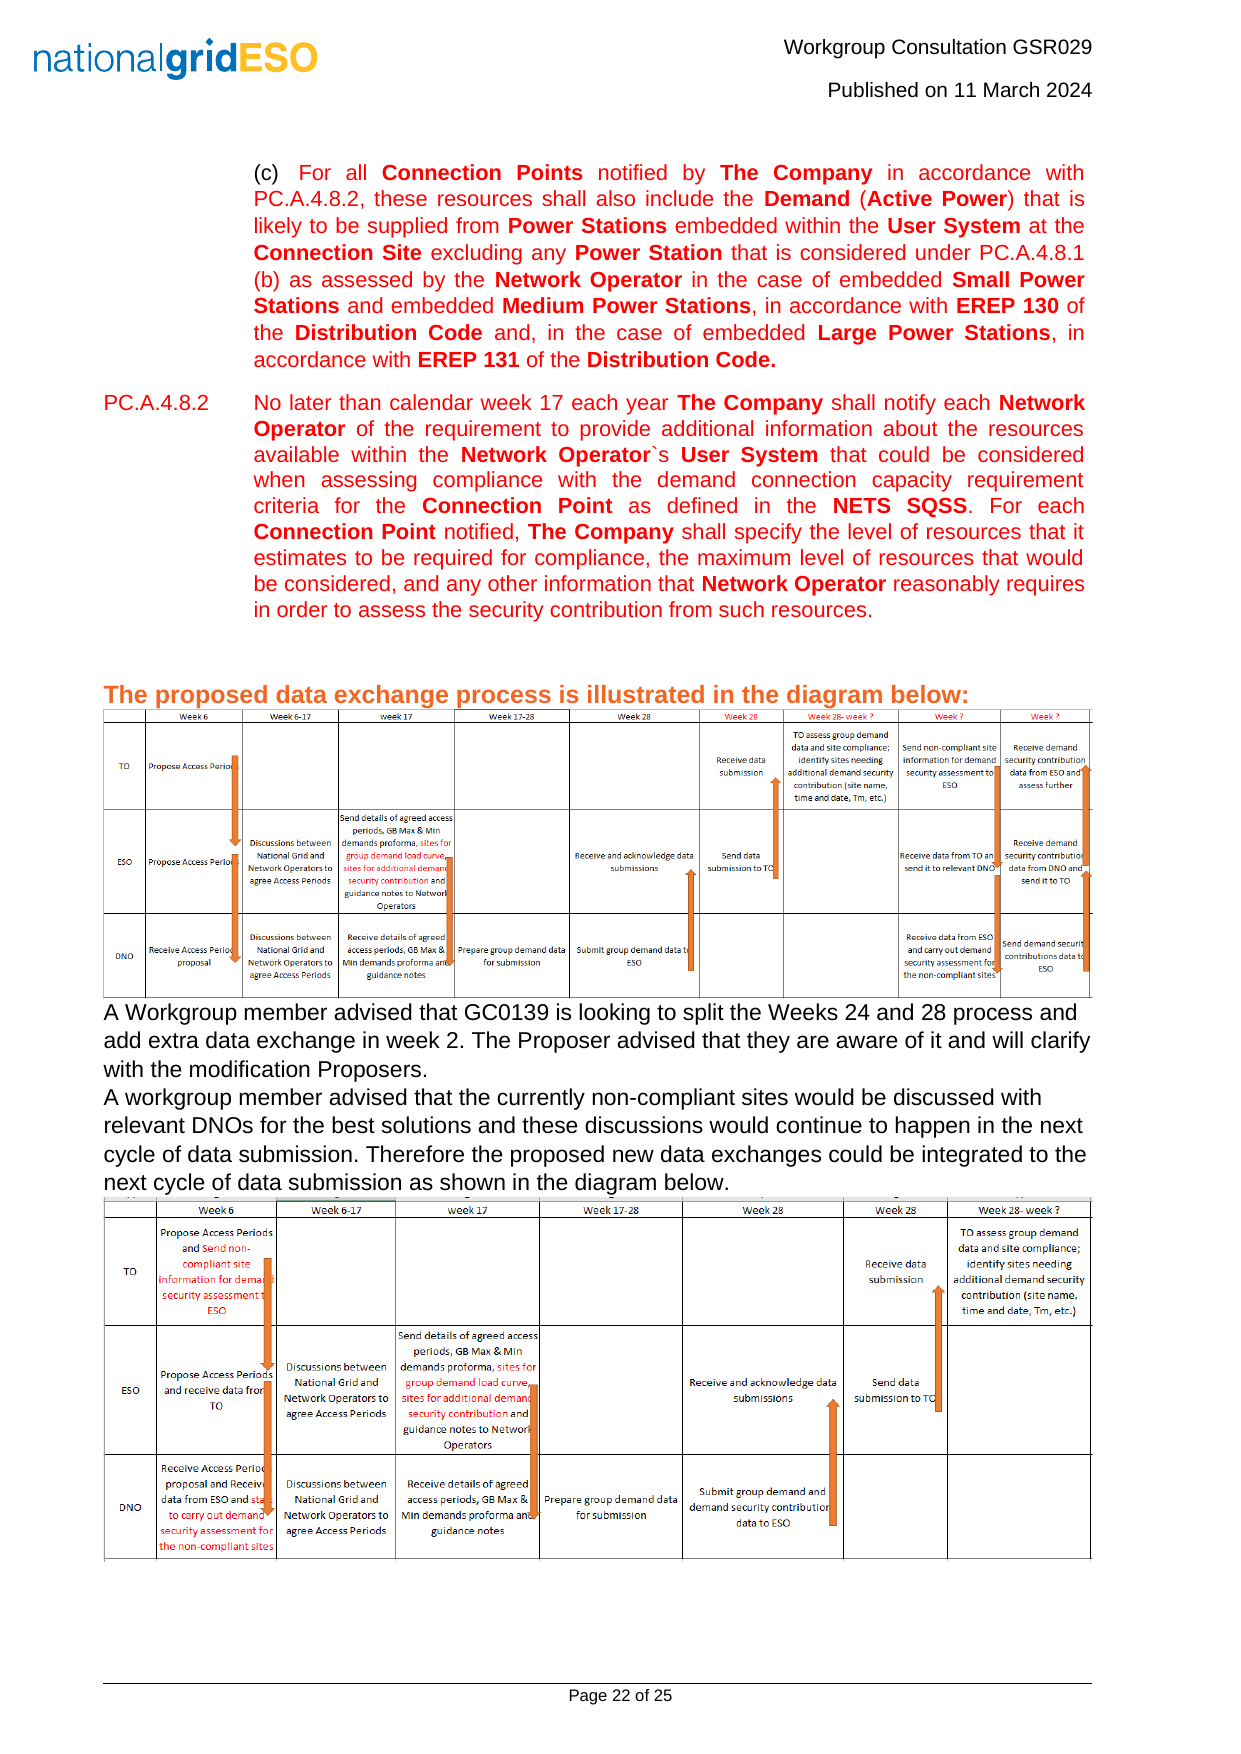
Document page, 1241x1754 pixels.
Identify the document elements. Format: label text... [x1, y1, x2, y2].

text The proposed data exchange process is illustrated in the diagram below: [103, 680, 1092, 709]
picture [103, 709, 1093, 999]
text A Workgroup member advised that GC0139 is looking to split the Weeks 24 and 28 process and add extra data exchange in week 2. The Proposer advised that they are aware of it and will clarify with the modification Proposers. [103, 999, 1092, 1082]
list For all Connection Points notified by The Company in accordance with PC.A.4.8.2, these resources shall also include the Demand (Active Power) that is likely to be supplied from Power Stations embedded within the User System at the Connection Site excluding any Power Station that is considered under PC.A.4.8.1 (b) as assessed by the Network Operator in the case of embedded Small Power Stations and embedded Medium Power Stations, in accordance with EREP 130 of the Distribution Code and, in the case of embedded Large Power Stations, in accordance with EREP 131 of the Distribution Code. [253, 158, 1085, 373]
text A workgroup member advised that the currently non-compliant sites would be discussed with relevant DNOs for the best solutions and these discussions would continue to happen in the next cycle of data submission. Therefore the proposed new data exchanges could be integrated to the next cycle of data submission as shown in the diagram below. [103, 1084, 1092, 1196]
picture [103, 1197, 1093, 1562]
text PC.A.4.8.2 No later than calendar week 17 each year The Company shall notify each Network Operator of the requirement to provide additional information about the resources available within the Network Operator`s User System that could be considered when assessing compliance with the demand connection capacity requirement criteria for the Connection Point as defined in the NETS SQSS. For each Connection Point notified, The Company shall specify the level of resources that it estimates to be required for compliance, the maximum level of resources that would be considered, and any other information that Network Operator reasonably requires in order to assess the security contribution from such resources. [103, 389, 1085, 623]
